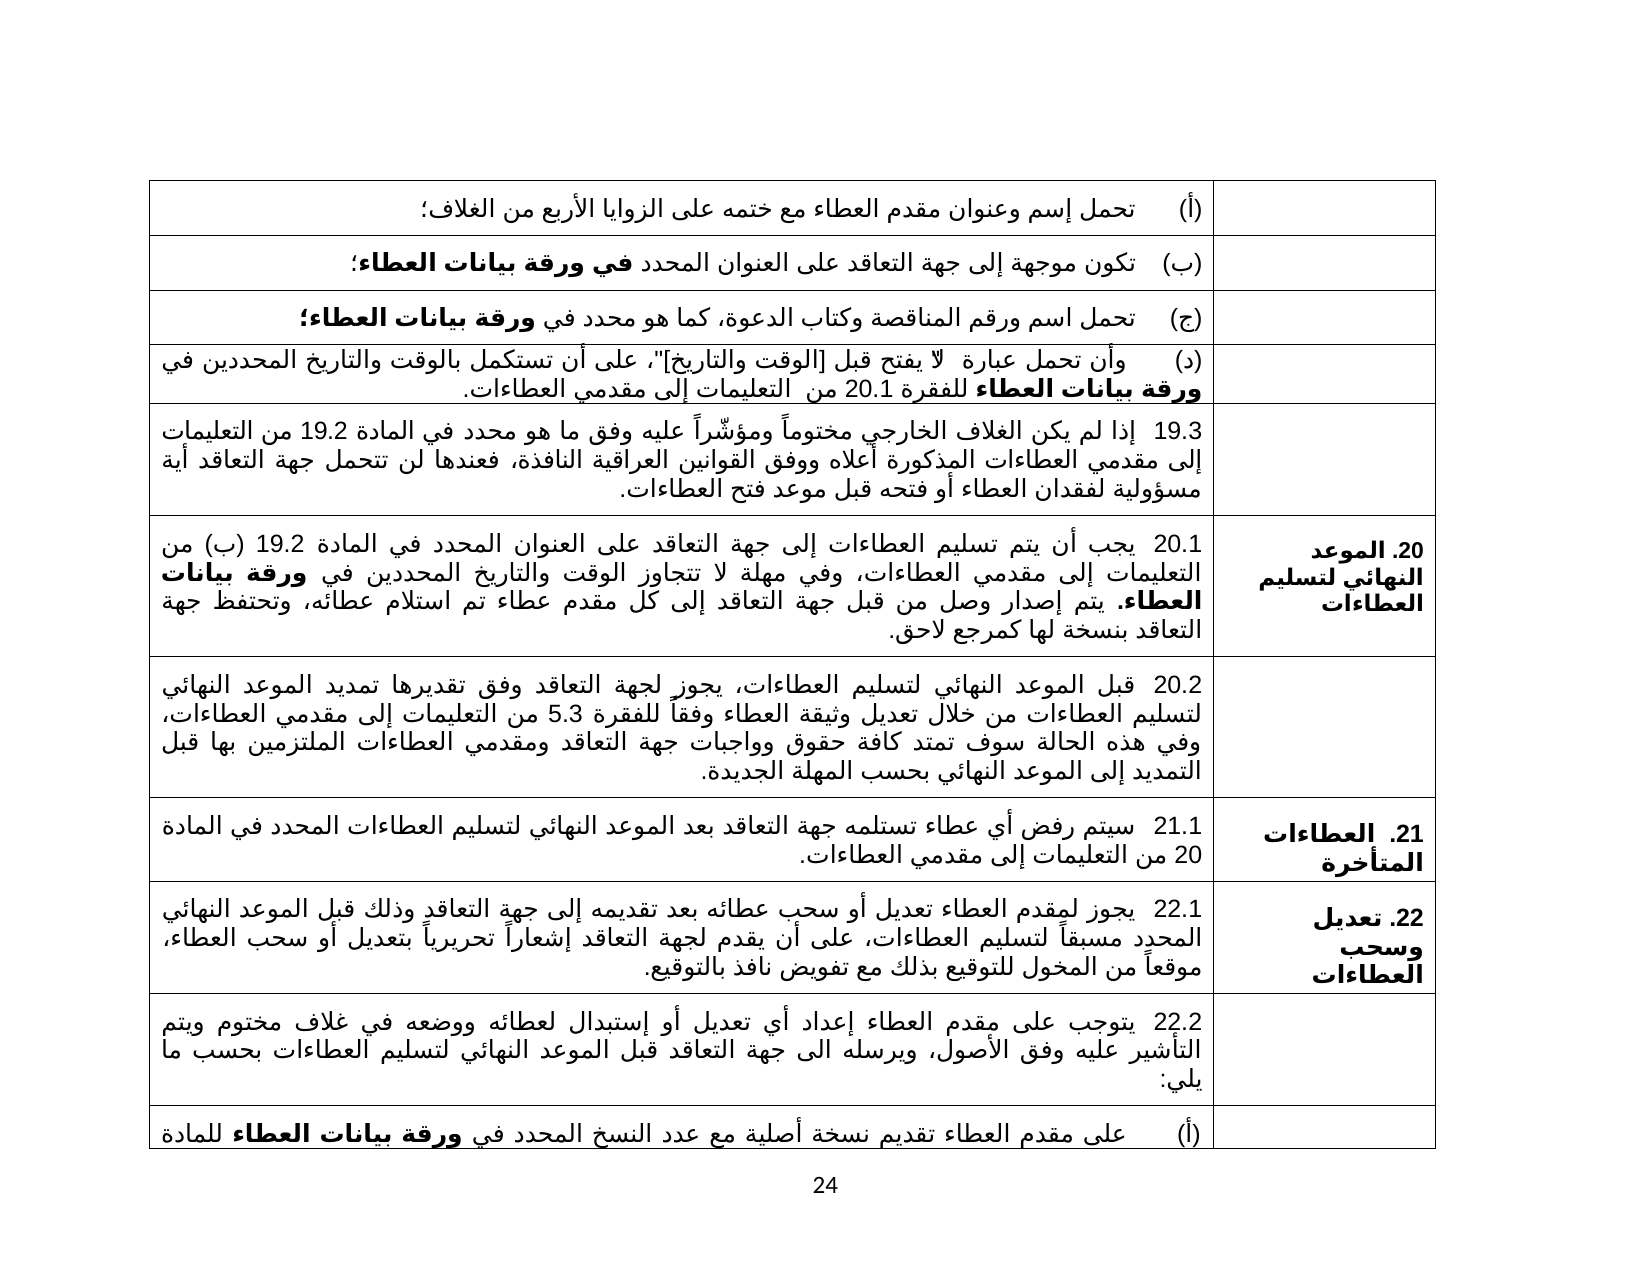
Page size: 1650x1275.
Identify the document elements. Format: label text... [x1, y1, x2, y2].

table_cell [1214, 291, 1435, 344]
table_cell (أ) تحمل إسم وعنوان مقدم العطاء مع ختمه على الزوايا الأربع من الغلاف؛ [150, 181, 1213, 235]
table_cell [1214, 1106, 1435, 1148]
table_cell 22. تعديل وسحب العطاءات [1214, 882, 1435, 993]
table_cell (ج) تحمل اسم ورقم المناقصة وكتاب الدعوة، كما هو محدد في ورقة بيانات العطاء؛ [150, 291, 1213, 344]
table_cell 20.1 يجب أن يتم تسليم العطاءات إلى جهة التعاقد على العنوان المحدد في المادة 19.2 (ب) من التعليمات إلى مقدمي العطاءات، وفي مهلة لا تتجاوز الوقت والتاريخ المحددين في ورقة بيانات العطاء. يتم إصدار وصل من قبل جهة التعاقد إلى كل مقدم عطاء تم استلام عطائه، وتحتفظ جهة التعاقد بنسخة لها كمرجع لاحق. [150, 516, 1213, 656]
table_cell [1214, 345, 1435, 403]
table_cell 19.3 إذا لم يكن الغلاف الخارجي مختوماً ومؤشّراً عليه وفق ما هو محدد في المادة 19.2 من التعليمات إلى مقدمي العطاءات المذكورة أعلاه ووفق القوانين العراقية النافذة، فعندها لن تتحمل جهة التعاقد أية مسؤولية لفقدان العطاء أو فتحه قبل موعد فتح العطاءات. [150, 404, 1213, 515]
table_cell [1214, 404, 1435, 515]
table_cell [1214, 994, 1435, 1105]
table_cell 22.1 يجوز لمقدم العطاء تعديل أو سحب عطائه بعد تقديمه إلى جهة التعاقد وذلك قبل الموعد النهائي المحدد مسبقاً لتسليم العطاءات، على أن يقدم لجهة التعاقد إشعاراً تحريرياً بتعديل أو سحب العطاء، موقعاً من المخول للتوقيع بذلك مع تفويض نافذ بالتوقيع. [150, 882, 1213, 993]
table_cell 20.2 قبل الموعد النهائي لتسليم العطاءات، يجوز لجهة التعاقد وفق تقديرها تمديد الموعد النهائي لتسليم العطاءات من خلال تعديل وثيقة العطاء وفقاً للفقرة 5.3 من التعليمات إلى مقدمي العطاءات، وفي هذه الحالة سوف تمتد كافة حقوق وواجبات جهة التعاقد ومقدمي العطاءات الملتزمين بها قبل التمديد إلى الموعد النهائي بحسب المهلة الجديدة. [150, 657, 1213, 797]
table_cell 22.2 يتوجب على مقدم العطاء إعداد أي تعديل أو إستبدال لعطائه ووضعه في غلاف مختوم ويتم التأشير عليه وفق الأصول، ويرسله الى جهة التعاقد قبل الموعد النهائي لتسليم العطاءات بحسب ما يلي: [150, 994, 1213, 1105]
table_cell [1214, 236, 1435, 289]
table_cell (ب) تكون موجهة إلى جهة التعاقد على العنوان المحدد في ورقة بيانات العطاء؛ [150, 236, 1213, 289]
table_cell [1214, 657, 1435, 797]
table_cell 21.1 سيتم رفض أي عطاء تستلمه جهة التعاقد بعد الموعد النهائي لتسليم العطاءات المحدد في المادة 20 من التعليمات إلى مقدمي العطاءات. [150, 798, 1213, 881]
table_cell (د) وأن تحمل عبارة "لا يفتح قبل [الوقت والتاريخ]"، على أن تستكمل بالوقت والتاريخ المحددين في ورقة بيانات العطاء للفقرة 20.1 من التعليمات إلى مقدمي العطاءات. [150, 345, 1213, 403]
table_cell [1214, 181, 1435, 235]
table_cell 21. العطاءات المتأخرة [1214, 798, 1435, 881]
table_cell 20. الموعد النهائي لتسليم العطاءات [1214, 516, 1435, 656]
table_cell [150, 1106, 1213, 1148]
